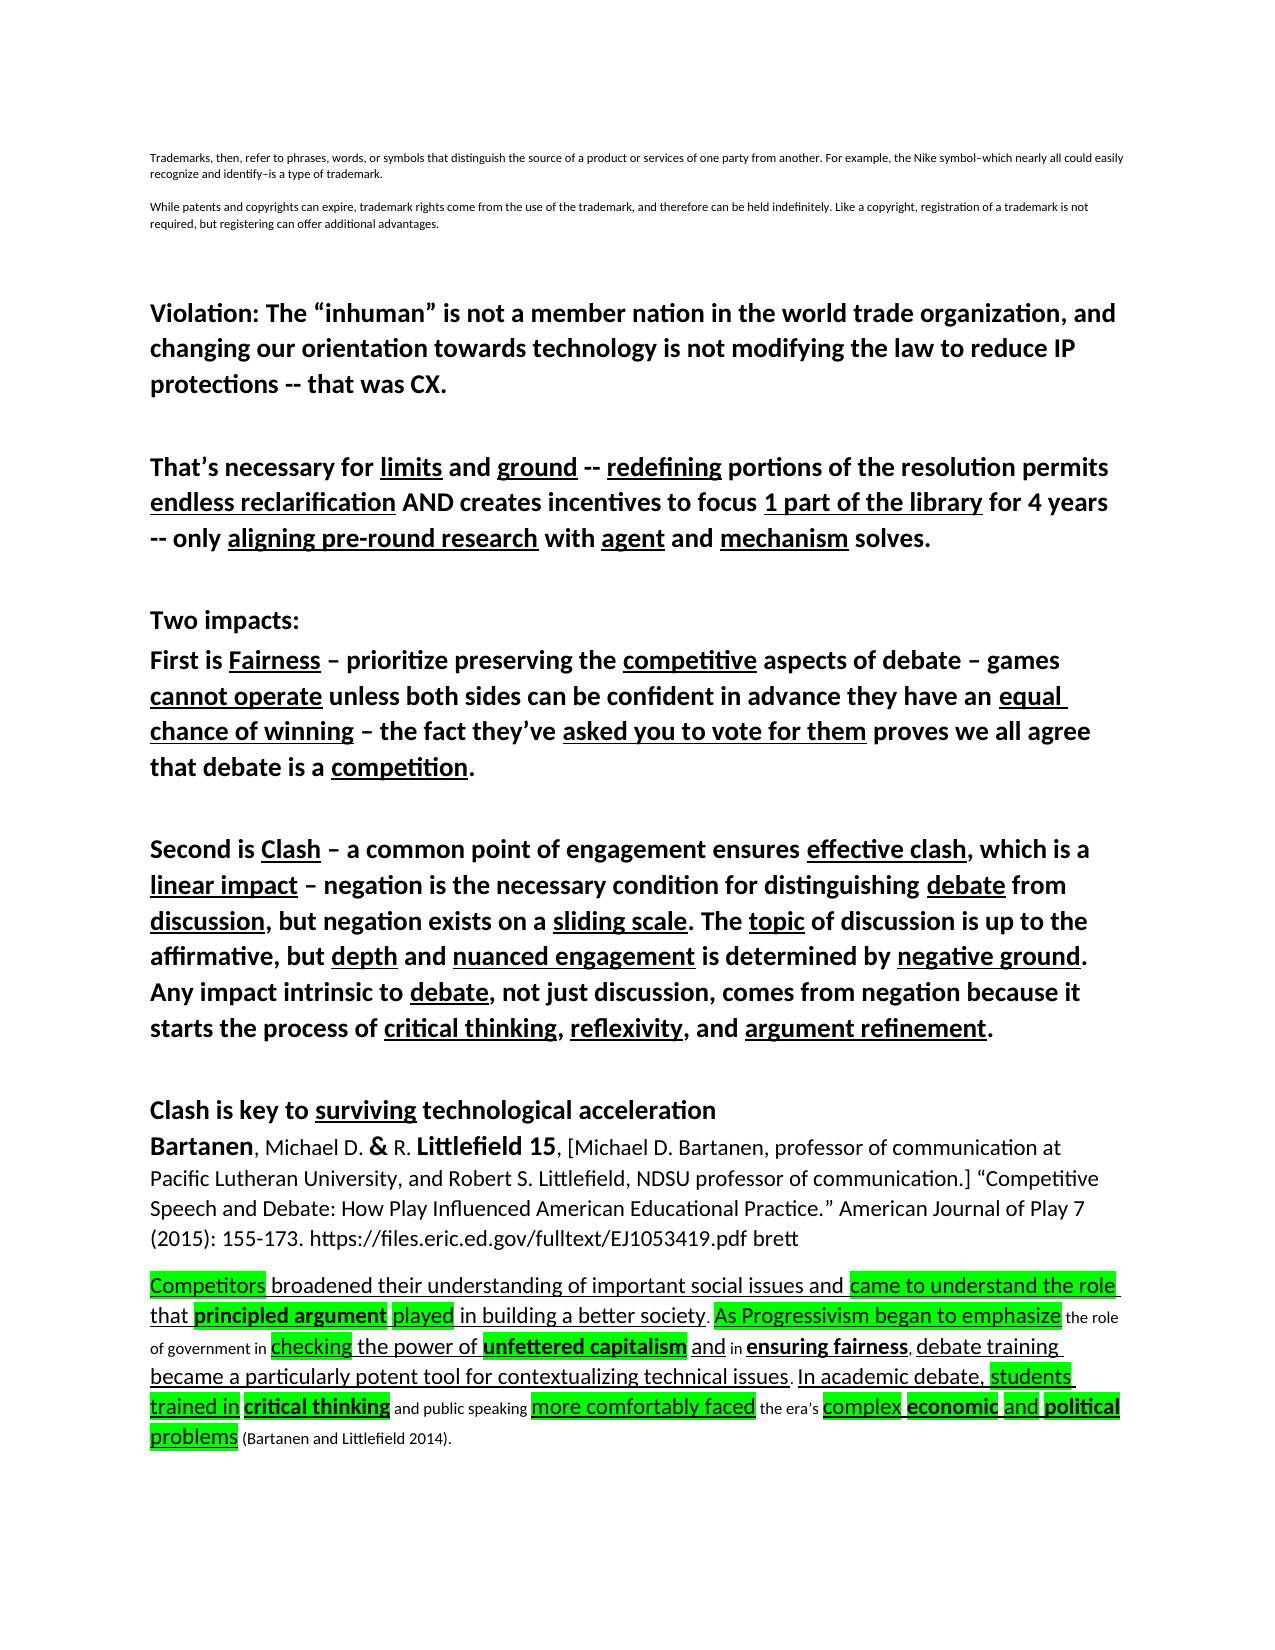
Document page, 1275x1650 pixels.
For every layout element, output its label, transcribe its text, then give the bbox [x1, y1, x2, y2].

subtitle That’s necessary for limits and ground -- redefining portions of the resolution permits endless reclarification AND creates incentives to focus 1 part of the library for 4 years -- only aligning pre-round research with agent and mechanism solves. [150, 450, 1125, 554]
text Bartanen, Michael D. & R. Littlefield 15, [Michael D. Bartanen, professor of communication at Pacific Lutheran University, and Robert S. Littlefield, NDSU professor of communication.] “Competitive Speech and Debate: How Play Influenced American Educational Practice.” American Journal of Play 7 (2015): 155-173. https://files.eric.ed.gov/fulltext/EJ1053419.pdf brett [150, 1129, 1125, 1253]
text Trademarks, then, refer to phrases, words, or symbols that distinguish the source of a product or services of one party from another. For example, the Nike symbol–which nearly all could easily recognize and identify–is a type of trademark. [150, 150, 1125, 182]
text Competitors broadened their understanding of important social issues and came to understand the role that principled argument played in building a better society. As Progressivism began to emphasize the role of government in checking the power of unfettered capitalism and in ensuring fairness, debate training became a particularly potent tool for contextualizing technical issues. In academic debate, students trained in critical thinking and public speaking more comfortably faced the era’s complex economic and political problems (Bartanen and Littlefield 2014). [150, 1271, 1125, 1451]
subtitle Violation: The “inhuman” is not a member nation in the world trade organization, and changing our orientation towards technology is not modifying the law to reduce IP protections -- that was CX. [150, 296, 1125, 400]
text While patents and copyrights can expire, trademark rights come from the use of the trademark, and therefore can be held indefinitely. Like a copyright, registration of a trademark is not required, but registering can offer additional advantages. [150, 199, 1125, 231]
subtitle First is Fairness – prioritize preserving the competitive aspects of debate – games cannot operate unless both sides can be confident in advance they have an equal chance of winning – the fact they’ve asked you to vote for them proves we all agree that debate is a competition. [150, 643, 1125, 783]
subtitle Second is Clash – a common point of engagement ensures effective clash, which is a linear impact – negation is the necessary condition for distinguishing debate from discussion, but negation exists on a sliding scale. The topic of discussion is up to the affirmative, but depth and nuanced engagement is determined by negative ground. Any impact intrinsic to debate, not just discussion, comes from negation because it starts the process of critical thinking, reflexivity, and argument refinement. [150, 833, 1125, 1044]
subtitle Two impacts: [150, 603, 1125, 637]
subtitle Clash is key to surviving technological acceleration [150, 1093, 1125, 1126]
